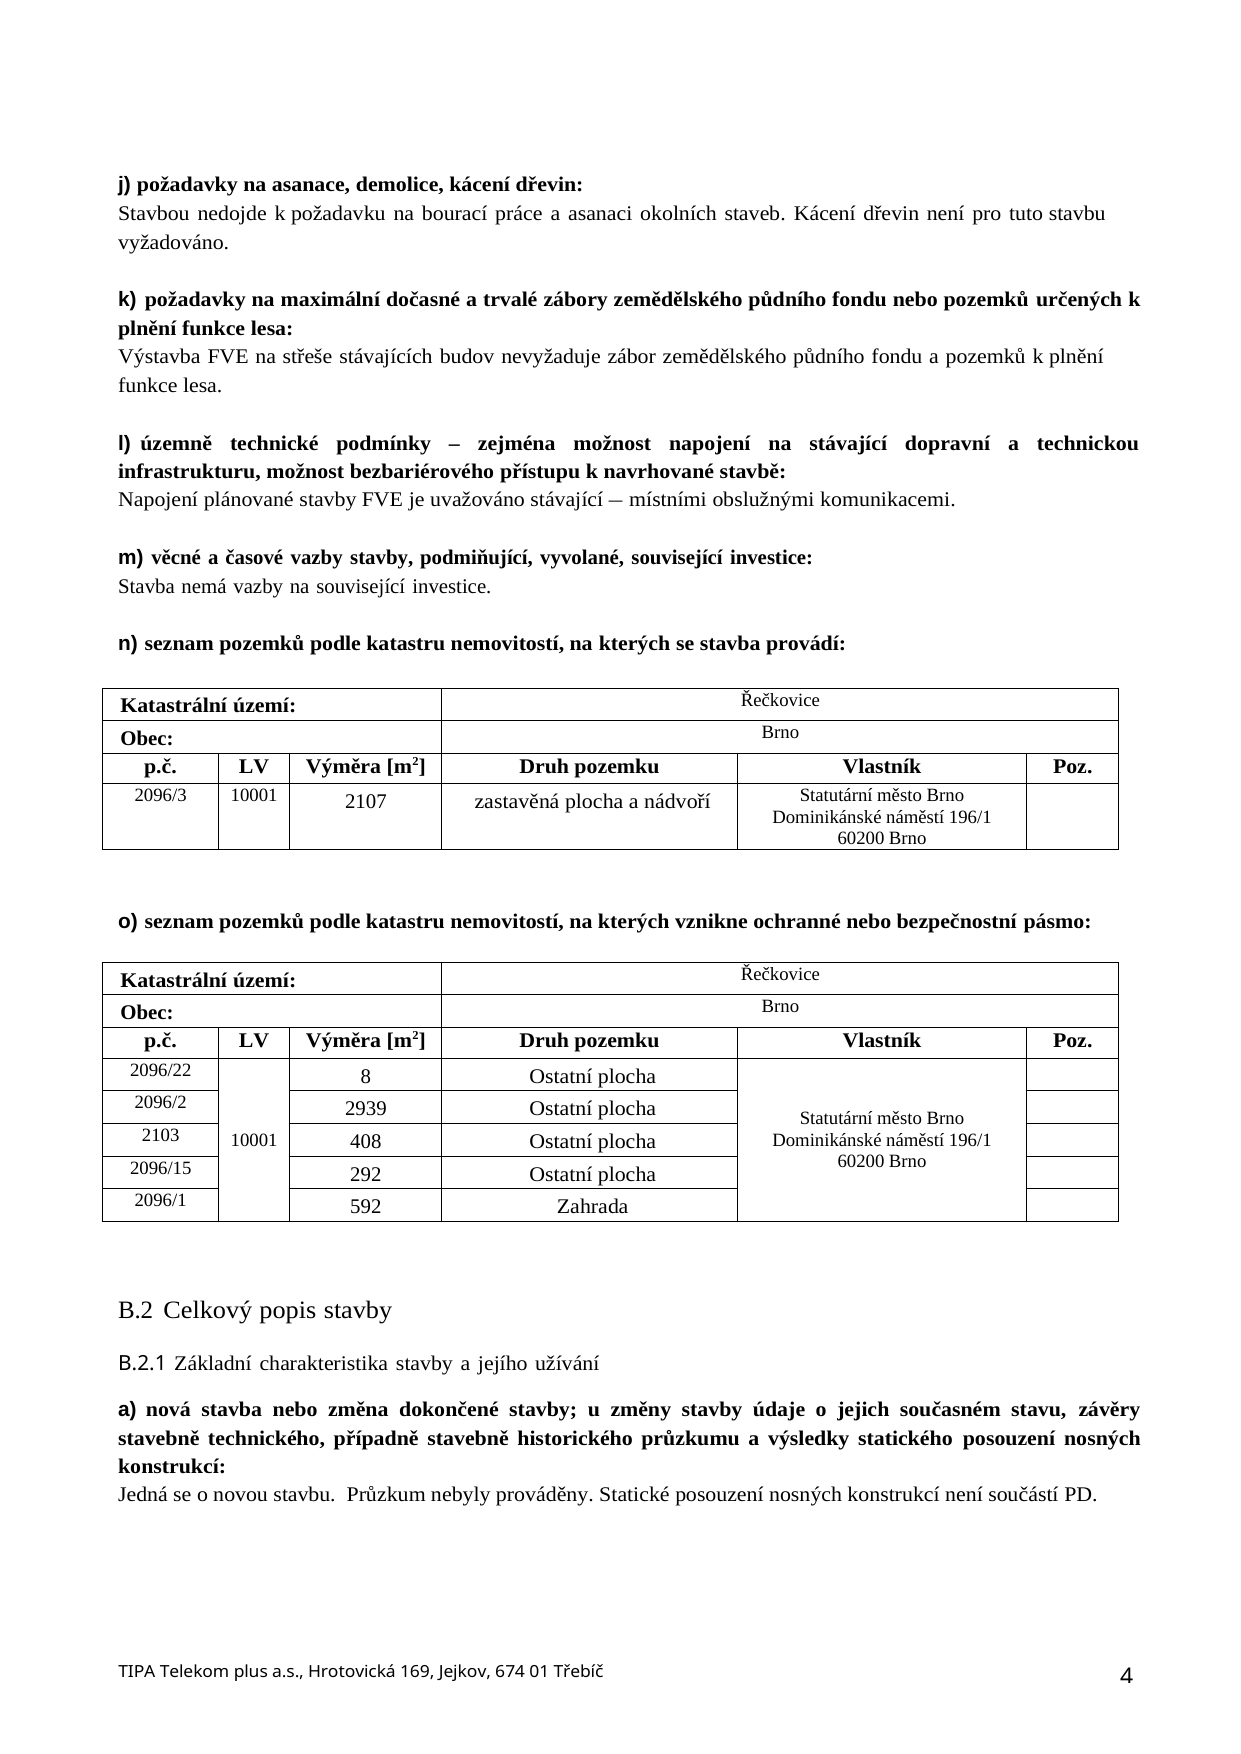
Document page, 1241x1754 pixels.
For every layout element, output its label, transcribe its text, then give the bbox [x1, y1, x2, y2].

table_cell Brno [442, 721, 1118, 753]
table_header Katastrální území: [103, 963, 441, 994]
table_cell Statutární město Brno Dominikánské náměstí 196/1 60200 Brno [738, 1059, 1026, 1221]
list Základní charakteristika stavby a jejího užívání [118, 1348, 1153, 1376]
table_cell [1027, 1091, 1118, 1123]
table_cell 8 [290, 1059, 441, 1090]
table_cell Vlastník [738, 754, 1026, 783]
table_cell Brno [442, 995, 1118, 1027]
table_cell LV [219, 754, 289, 783]
table_cell p.č. [103, 1028, 218, 1057]
subtitle Celkový popis stavby [118, 1295, 1153, 1323]
table_cell Vlastník [738, 1028, 1026, 1057]
table_cell 2107 [290, 784, 441, 849]
table_cell Ostatní plocha [442, 1124, 737, 1156]
subtitle územně technické podmínky – zejména možnost napojení na stávající dopravní a technickou infrastrukturu, možnost bezbariérového přístupu k navrhované stavbě: [118, 430, 1140, 483]
table_cell LV [219, 1028, 289, 1057]
table_cell [1027, 1059, 1118, 1090]
table_cell 2096/1 [103, 1189, 218, 1221]
table_cell 292 [290, 1157, 441, 1188]
table_cell Zahrada [442, 1189, 737, 1221]
table_cell [1027, 1157, 1118, 1188]
table_cell Druh pozemku [442, 1028, 737, 1057]
table_cell [1027, 784, 1118, 849]
table_cell 2096/3 [103, 784, 218, 849]
text Napojení plánované stavby FVE je uvažováno stávající – místními obslužnými komunikacemi. [118, 487, 1153, 511]
table_cell 2096/15 [103, 1157, 218, 1188]
table_cell Ostatní plocha [442, 1091, 737, 1123]
table_cell 408 [290, 1124, 441, 1156]
text Stavba nemá vazby na související investice. [118, 574, 1153, 598]
subtitle požadavky na asanace, demolice, kácení dřevin: [118, 172, 1153, 196]
table_header Řečkovice [442, 689, 1118, 720]
table_cell Poz. [1027, 754, 1118, 783]
subtitle věcné a časové vazby stavby, podmiňující, vyvolané, související investice: [118, 545, 1153, 569]
table_cell 2939 [290, 1091, 441, 1123]
text Výstavba FVE na střeše stávajících budov nevyžaduje zábor zemědělského půdního fondu a pozemků k plnění funkce lesa. [118, 344, 1153, 397]
table_cell Poz. [1027, 1028, 1118, 1057]
table_cell Výměra [m2] [290, 1028, 441, 1057]
text Stavbou nedojde k požadavku na bourací práce a asanaci okolních staveb. Kácení dřevin není pro tuto stavbu vyžadováno. [118, 201, 1153, 254]
table_cell [1027, 1189, 1118, 1221]
table_cell Druh pozemku [442, 754, 737, 783]
table_cell 10001 [219, 784, 289, 849]
table_cell zastavěná plocha a nádvoří [442, 784, 737, 849]
table_cell Výměra [m2] [290, 754, 441, 783]
table_cell Ostatní plocha [442, 1059, 737, 1090]
table_cell Statutární město Brno Dominikánské náměstí 196/1 60200 Brno [738, 784, 1026, 849]
table_cell 592 [290, 1189, 441, 1221]
table_cell 2096/2 [103, 1091, 218, 1123]
table_cell Obec: [103, 995, 441, 1027]
table_cell 2096/22 [103, 1059, 218, 1090]
table_cell Obec: [103, 721, 441, 753]
table_cell 10001 [219, 1059, 289, 1221]
table_header Katastrální území: [103, 689, 441, 720]
list seznam pozemků podle katastru nemovitostí, na kterých vznikne ochranné nebo bezpečnostní pásmo: [118, 909, 1140, 933]
text Jedná se o novou stavbu. Průzkum nebyly prováděny. Statické posouzení nosných konstrukcí není součástí PD. [118, 1482, 1140, 1506]
subtitle seznam pozemků podle katastru nemovitostí, na kterých se stavba provádí: [118, 631, 1153, 655]
table_cell 2103 [103, 1124, 218, 1156]
table_header Řečkovice [442, 963, 1118, 994]
table_cell p.č. [103, 754, 218, 783]
subtitle nová stavba nebo změna dokončené stavby; u změny stavby údaje o jejich současném stavu, závěry stavebně technického, případně stavebně historického průzkumu a výsledky statického posouzení nosných konstrukcí: [118, 1397, 1140, 1478]
table_cell Ostatní plocha [442, 1157, 737, 1188]
subtitle požadavky na maximální dočasné a trvalé zábory zemědělského půdního fondu nebo pozemků určených k plnění funkce lesa: [118, 287, 1140, 339]
table_cell [1027, 1124, 1118, 1156]
